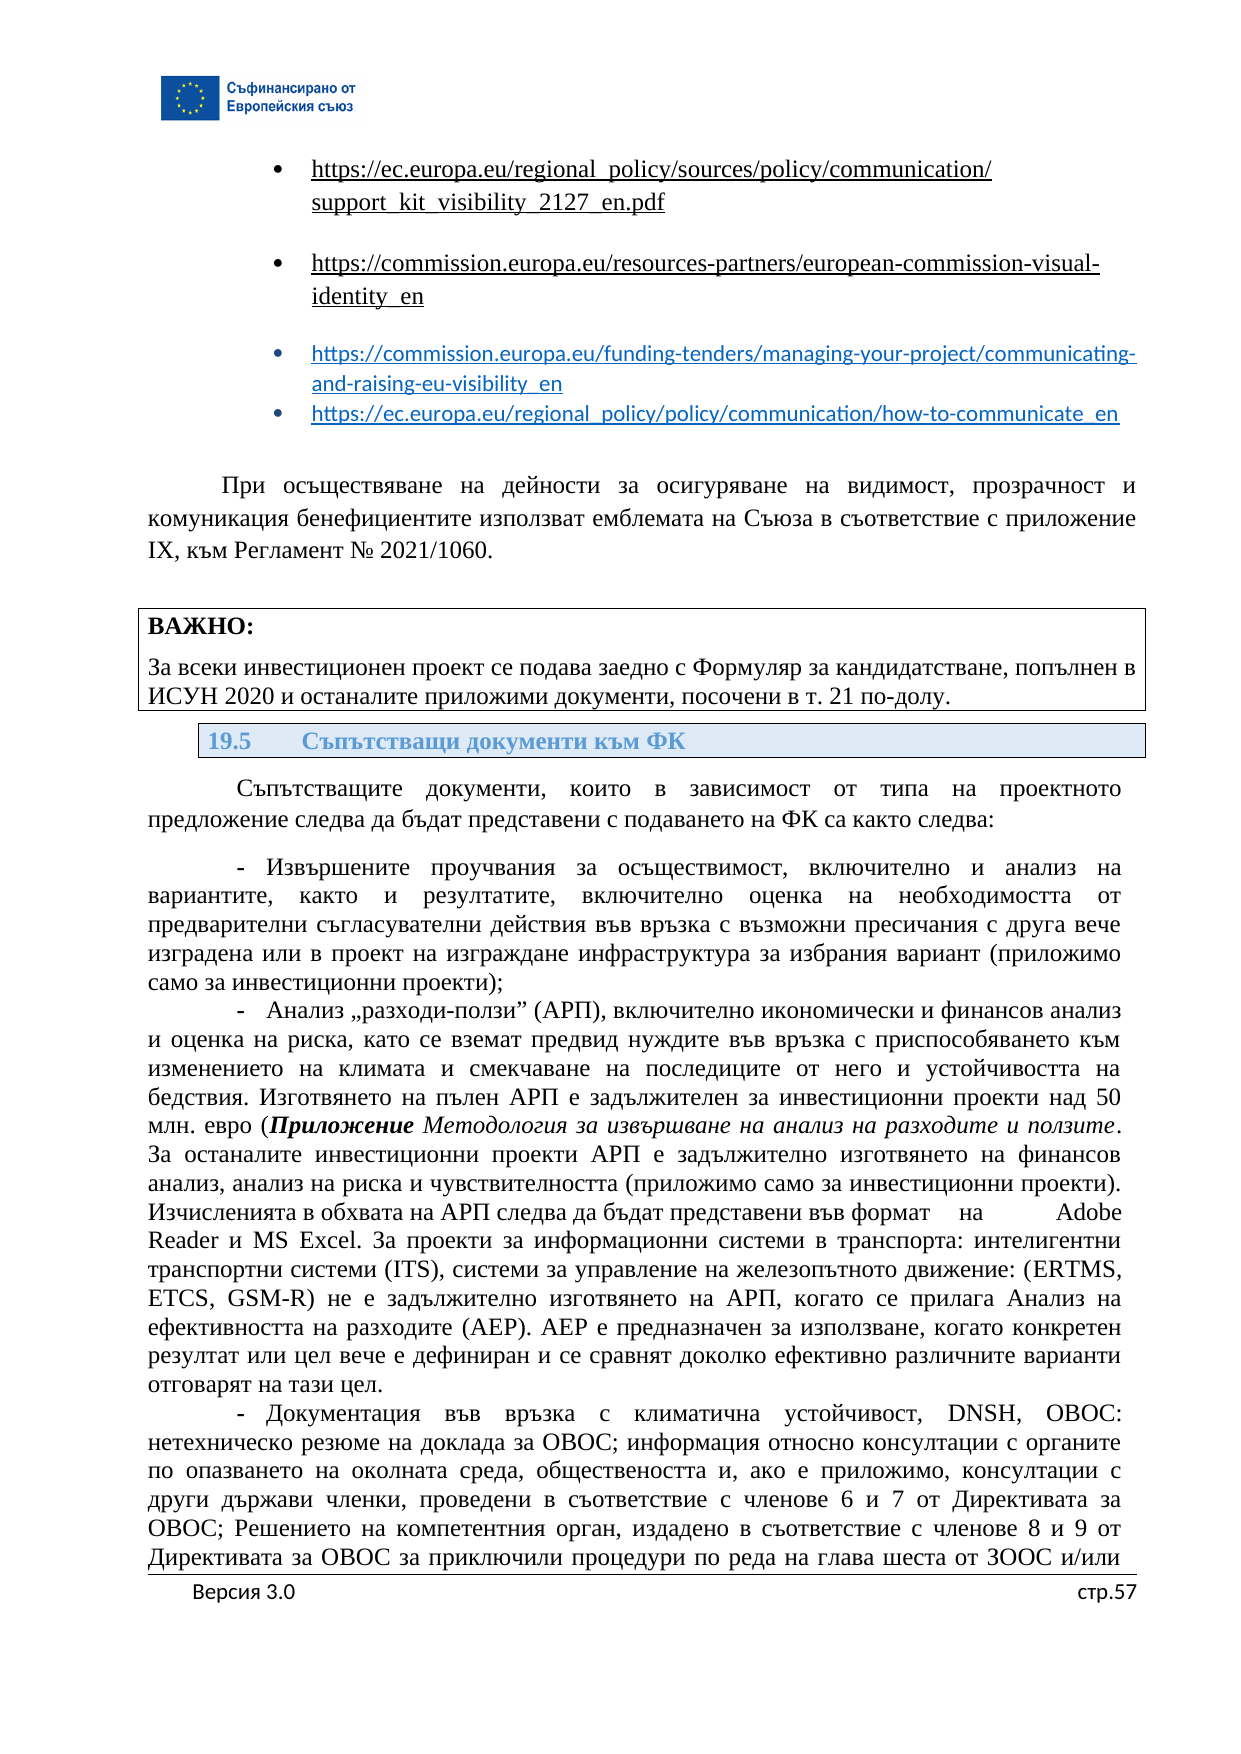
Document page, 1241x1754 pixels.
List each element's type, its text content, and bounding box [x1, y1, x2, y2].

list https://ec.europa.eu/regional_policy/policy/communication/how-to-communicate_en [274, 399, 1137, 427]
text При осъществяване на дейности за осигуряване на видимост, прозрачност и комуникация бенефициентите използват емблемата на Съюза в съответствие с приложение IX, към Регламент № 2021/1060. [148, 467, 1137, 564]
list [148, 1398, 1122, 1571]
list https://ec.europa.eu/regional_policy/sources/policy/communication/support_kit_visibility_2127_en.pdf [274, 150, 1137, 215]
text Съпътстващите документи, които в зависимост от типа на проектното предложение следва да бъдат представени с подаването на ФК са както следва: [148, 773, 1122, 833]
text За всеки инвестиционен проект се подава заедно с Формуляр за кандидатстване, попълнен в ИСУН 2020 и останалите приложими документи, посочени в т. 21 по-долу. [139, 649, 1145, 710]
list Анализ „разходи-ползи” (АРП), включително икономически и финансов анализ и оценка на риска, като се вземат предвид нуждите във връзка с приспособяването към изменението на климата и смекчаване на последиците от него и устойчивостта на бедствия. Изготвянето на пълен АРП е задължителен за инвестиционни проекти над 50 млн. евро (Приложение Методология за извършване на анализ на разходите и ползите. За останалите инвестиционни проекти АРП е задължително изготвянето на финансов анализ, анализ на риска и чувствителността (приложимо само за инвестиционни проекти). Изчисленията в обхвата на АРП следва да бъдат представени във формат на Adobe Reader и MS Excel. За проекти за информационни системи в транспорта: интелигентни транспортни системи (ITS), системи за управление на железопътното движение: (ERTMS, ETCS, GSM-R) не е задължително изготвянето на АРП, когато се прилага Анализ на ефективността на разходите (АЕР). АЕР е предназначен за използване, когато конкретен резултат или цел вече е дефиниран и се сравнят доколко ефективно различните варианти отговарят на тази цел. [148, 996, 1122, 1398]
text ВАЖНО: [139, 609, 1145, 640]
list https://commission.europa.eu/resources-partners/european-commission-visual-identity_en [274, 244, 1137, 309]
subtitle Съпътстващи документи към ФК [199, 724, 1145, 757]
list https://commission.europa.eu/funding-tenders/managing-your-project/communicating-and-raising-eu-visibility_en [274, 339, 1137, 397]
picture [158, 73, 368, 123]
list Извършените проучвания за осъществимост, включително и анализ на вариантите, както и резултатите, включително оценка на необходимостта от предварителни съгласувателни действия във връзка с възможни пресичания с друга вече изградена или в проект на изграждане инфраструктура за избрания вариант (приложимо само за инвестиционни проекти); [148, 852, 1122, 996]
